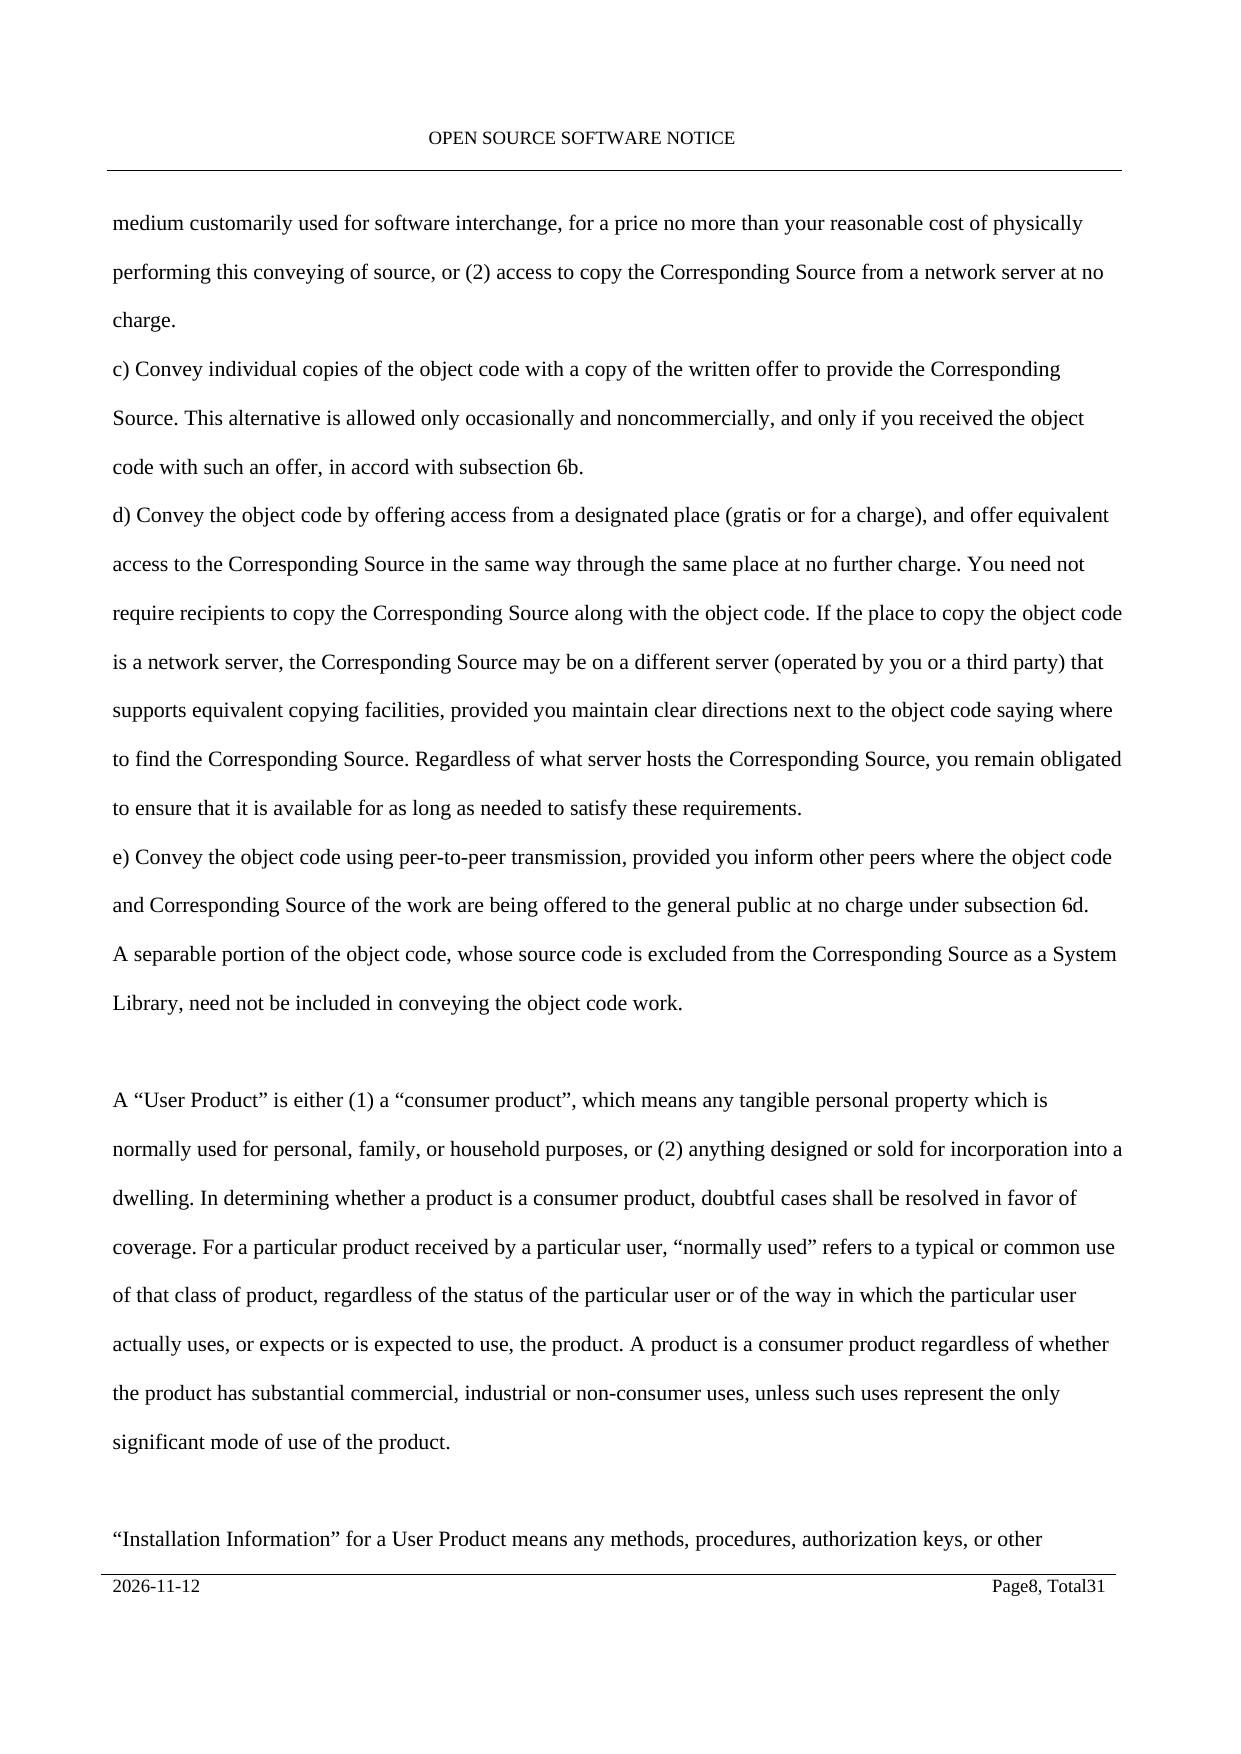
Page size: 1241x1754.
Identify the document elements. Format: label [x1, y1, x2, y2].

text [112, 206, 1128, 1555]
